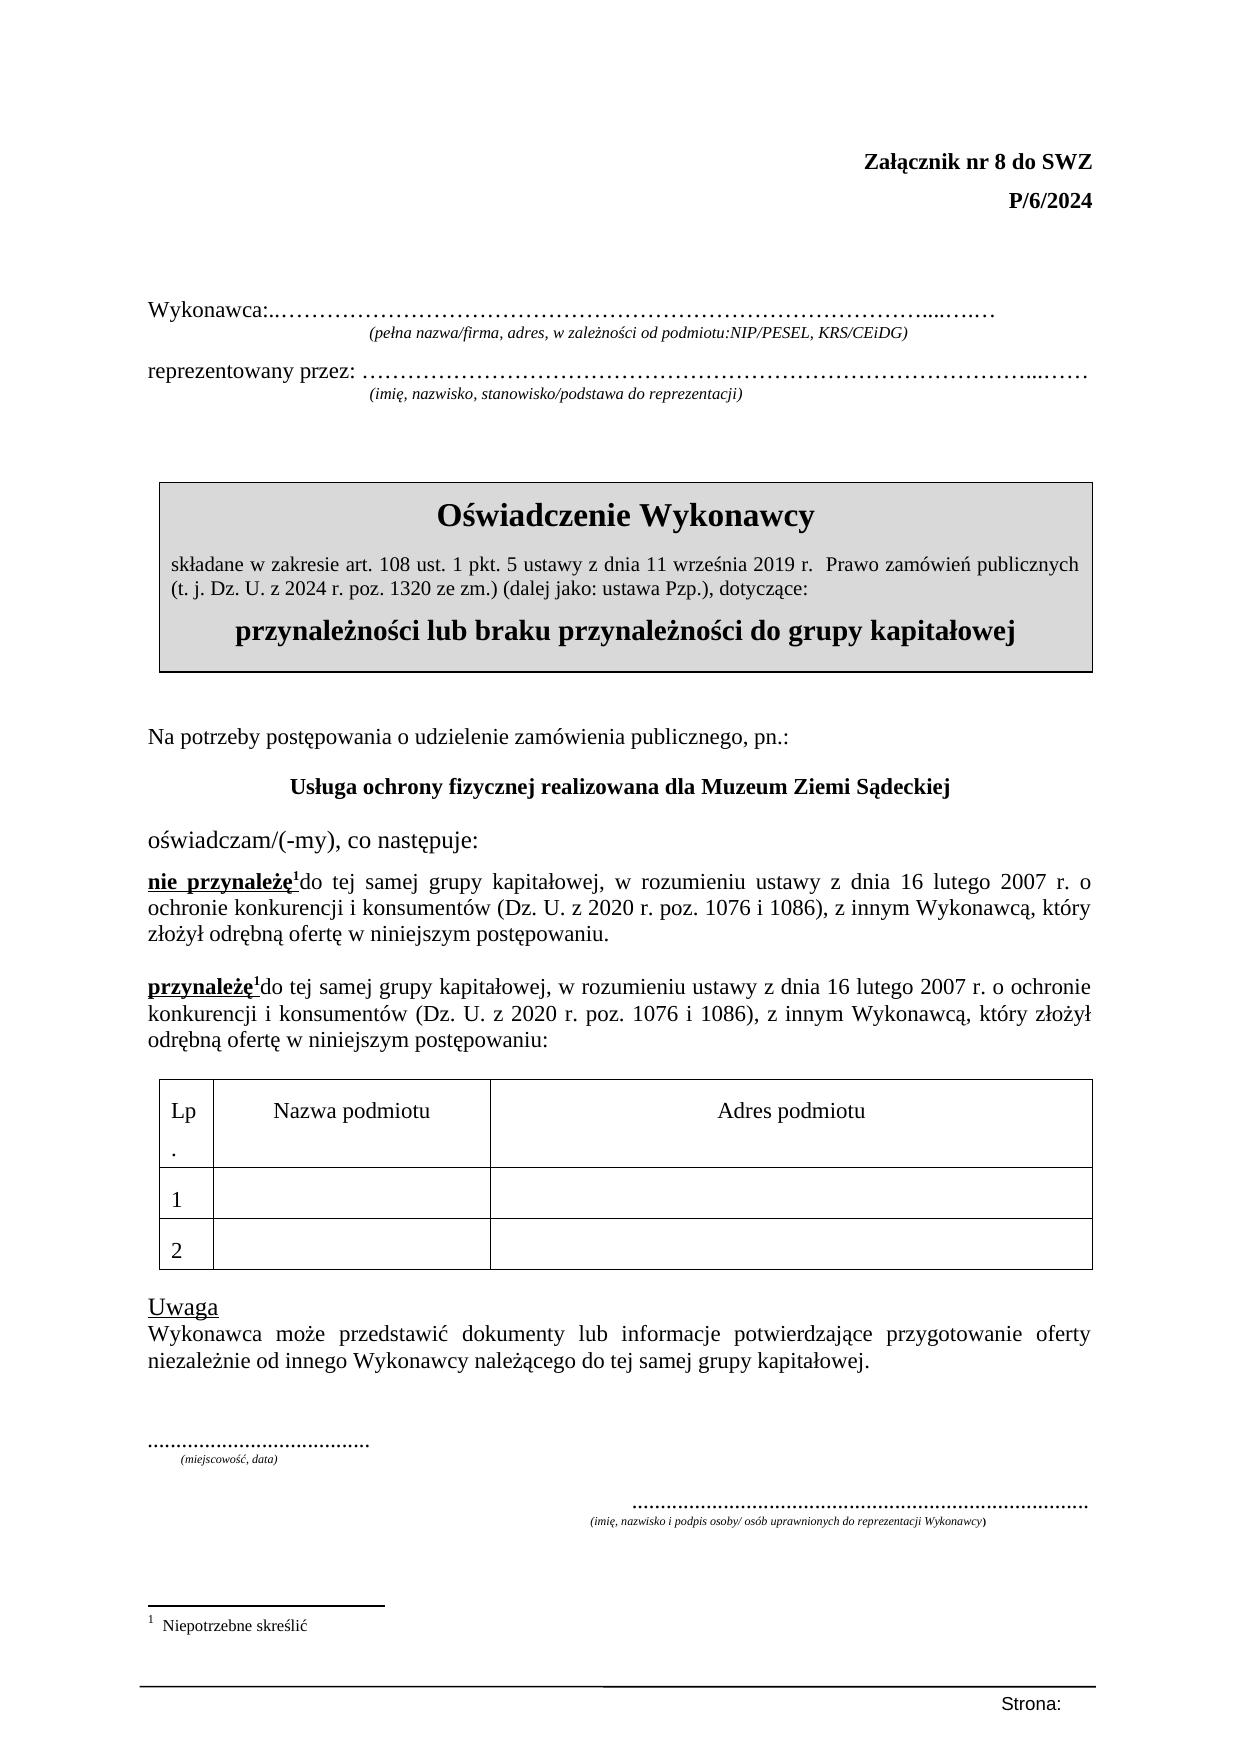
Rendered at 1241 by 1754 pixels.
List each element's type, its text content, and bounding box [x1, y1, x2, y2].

text reprezentowany przez: ……………………………………………………………………………...…… [148, 357, 1092, 384]
text Na potrzeby postępowania o udzielenie zamówienia publicznego, pn.: [148, 723, 1092, 749]
table_cell [214, 1168, 490, 1218]
text ................................................................................ [148, 1476, 1092, 1514]
text nie przynależę1do tej samej grupy kapitałowej, w rozumieniu ustawy z dnia 16 lutego 2007 r. o ochronie konkurencji i konsumentów (Dz. U. z 2020 r. poz. 1076 i 1086), z innym Wykonawcą, który złożył odrębną ofertę w niniejszym postępowaniu. [148, 868, 1092, 947]
subtitle Załącznik nr 8 do SWZ [207, 148, 1092, 174]
text Wykonawca może przedstawić dokumenty lub informacje potwierdzające przygotowanie oferty niezależnie od innego Wykonawcy należącego do tej samej grupy kapitałowej. [148, 1320, 1092, 1373]
text Usługa ochrony fizycznej realizowana dla Muzeum Ziemi Sądeckiej [148, 762, 1092, 800]
text ....................................... [148, 1426, 1092, 1452]
table_header Nazwa podmiotu [214, 1080, 490, 1167]
text oświadczam/(-my), co następuje: [148, 825, 1092, 853]
table_cell [491, 1219, 1092, 1269]
table_cell [214, 1219, 490, 1269]
table_cell [491, 1168, 1092, 1218]
text (miejscowość, data) [148, 1452, 1092, 1476]
text (imię, nazwisko i podpis osoby/ osób uprawnionych do reprezentacji Wykonawcy) [590, 1514, 1092, 1538]
table_cell 2 [160, 1219, 213, 1269]
text (imię, nazwisko, stanowisko/podstawa do reprezentacji) [369, 384, 1093, 403]
text (pełna nazwa/firma, adres, w zależności od podmiotu:NIP/PESEL, KRS/CEiDG) [369, 323, 1092, 342]
table_header Lp. [160, 1080, 213, 1167]
table_header Oświadczenie Wykonawcy składane w zakresie art. 108 ust. 1 pkt. 5 ustawy z dnia 11 września 2019 r. Prawo zamówień publicznych (t. j. Dz. U. z 2024 r. poz. 1320 ze zm.) (dalej jako: ustawa Pzp.), dotyczące: przynależności lub braku przynależności do grupy kapitałowej [160, 483, 1092, 671]
table_header Adres podmiotu [491, 1080, 1092, 1167]
text Wykonawca:..…………………………………………………………………………....….… [148, 296, 1092, 323]
text przynależędo tej samej grupy kapitałowej, w rozumieniu ustawy z dnia 16 lutego 2007 r. o ochronie konkurencji i konsumentów (Dz. U. z 2020 r. poz. 1076 i 1086), z innym Wykonawcą, który złożył odrębną ofertę w niniejszym postępowaniu: [148, 973, 1092, 1052]
text P/6/2024 [148, 187, 1092, 213]
text Uwaga [148, 1283, 1092, 1320]
table_cell 1 [160, 1168, 213, 1218]
